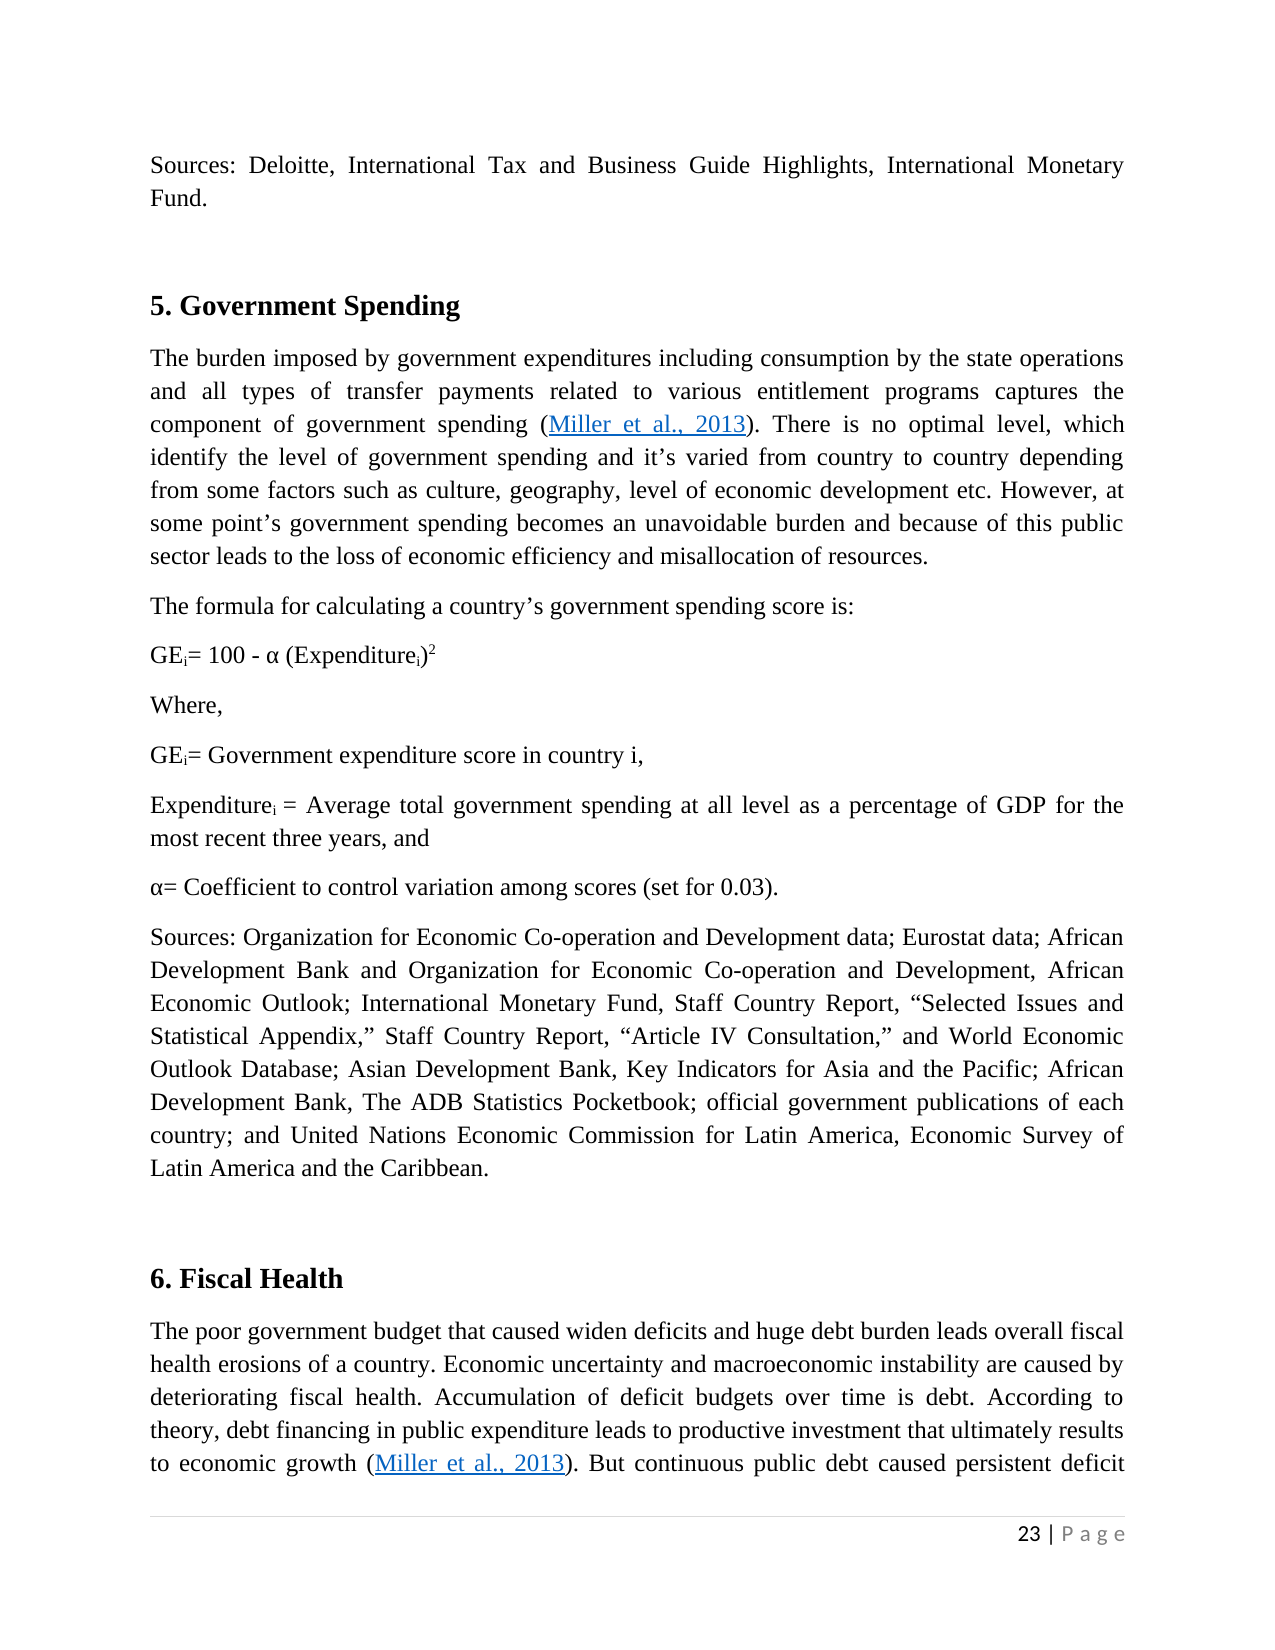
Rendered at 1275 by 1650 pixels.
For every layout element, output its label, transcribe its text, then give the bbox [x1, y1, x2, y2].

text Sources: Deloitte, International Tax and Business Guide Highlights, International Monetary Fund. [150, 150, 1125, 212]
text Where, [150, 690, 1125, 719]
text GEi= 100 - α (Expenditurei)2 [150, 641, 1125, 669]
text 6. Fiscal Health [150, 1261, 1125, 1294]
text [150, 1316, 1125, 1477]
text α= Coefficient to control variation among scores (set for 0.03). [150, 872, 1125, 901]
text Expenditurei = Average total government spending at all level as a percentage of GDP for the most recent three years, and [150, 790, 1125, 851]
text Sources: Organization for Economic Co-operation and Development data; Eurostat data; African Development Bank and Organization for Economic Co-operation and Development, African Economic Outlook; International Monetary Fund, Staff Country Report, “Selected Issues and Statistical Appendix,” Staff Country Report, “Article IV Consultation,” and World Economic Outlook Database; Asian Development Bank, Key Indicators for Asia and the Pacific; African Development Bank, The ADB Statistics Pocketbook; official government publications of each country; and United Nations Economic Commission for Latin America, Economic Survey of Latin America and the Caribbean. [150, 922, 1125, 1182]
text The formula for calculating a country’s government spending score is: [150, 591, 1125, 620]
text GEi= Government expenditure score in country i, [150, 740, 1125, 769]
text 5. Government Spending [150, 288, 1125, 321]
text The burden imposed by government expenditures including consumption by the state operations and all types of transfer payments related to various entitlement programs captures the component of government spending (Miller et al., 2013). There is no optimal level, which identify the level of government spending and it’s varied from country to country depending from some factors such as culture, geography, level of economic development etc. However, at some point’s government spending becomes an unavoidable burden and because of this public sector leads to the loss of economic efficiency and misallocation of resources. [150, 343, 1125, 570]
